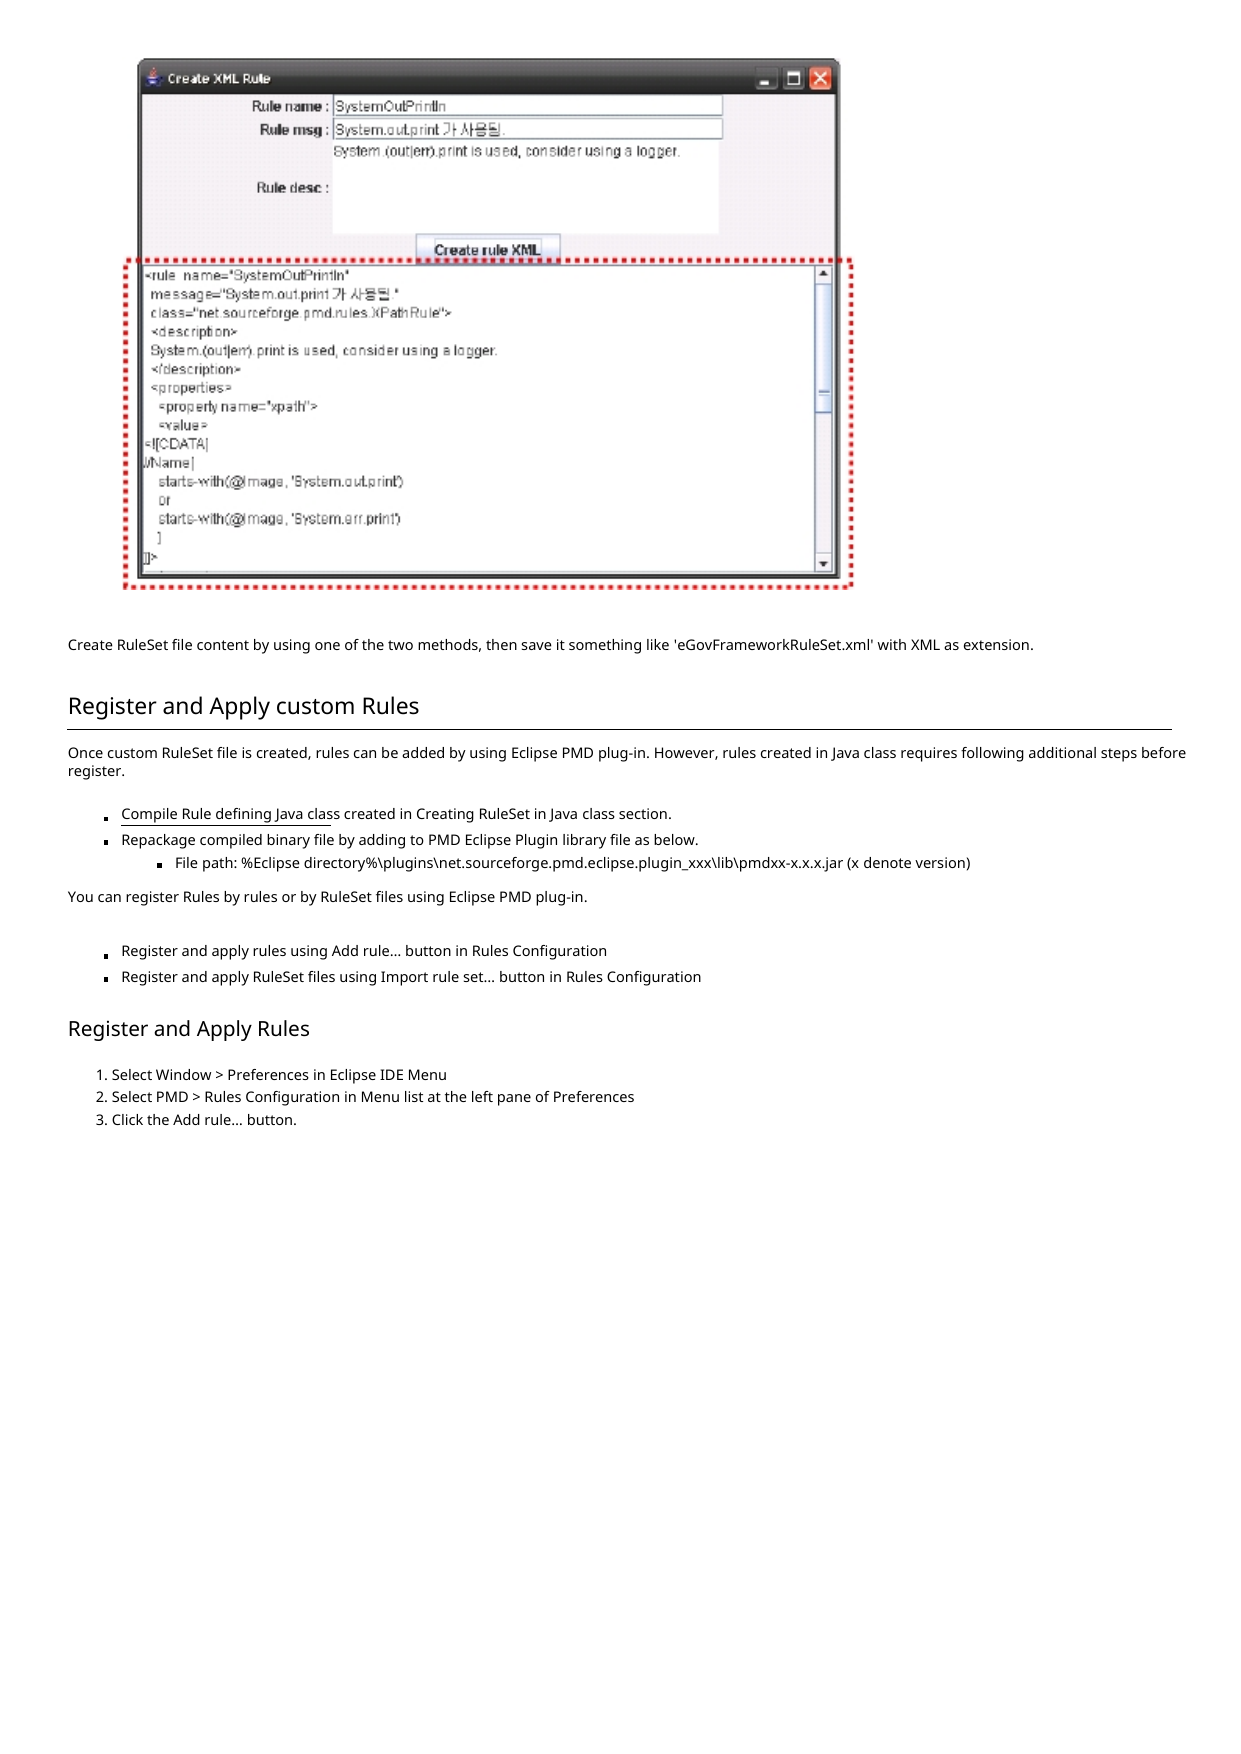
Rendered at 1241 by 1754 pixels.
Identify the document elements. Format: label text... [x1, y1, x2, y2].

text Repackage compiled binary file by adding to PMD Eclipse Plugin library file as below. [121, 827, 1240, 850]
text Register and apply rules using Add rule… button in Rules Configuration [121, 928, 1240, 964]
text You can register Rules by rules or by RuleSet files using Eclipse PMD plug-in. [68, 873, 1240, 909]
text Register and apply RuleSet files using Import rule set… button in Rules Configuration [121, 964, 1240, 987]
text 3. Click the Add rule… button. [96, 1107, 1240, 1130]
text Once custom RuleSet file is created, rules can be added by using Eclipse PMD plug-in. However, rules created in Java class requires following additional steps before register. [68, 744, 1240, 781]
text Compile Rule defining Java class created in Creating RuleSet in Java class section. [121, 791, 1240, 827]
text 2. Select PMD > Rules Configuration in Menu list at the left pane of Preferences [96, 1084, 1240, 1107]
text Register and Apply Rules [68, 1015, 1240, 1042]
text Create RuleSet file content by using one of the two methods, then save it something like 'eGovFrameworkRuleSet.xml' with XML as extension. [68, 636, 1240, 654]
text File path: %Eclipse directory%\plugins\net.sourceforge.pmd.eclipse.plugin_xxx\lib\pmdxx-x.x.x.jar (x denote version) [175, 850, 1240, 873]
text 1. Select Window > Preferences in Eclipse IDE Menu [96, 1065, 1240, 1084]
text Register and Apply custom Rules [68, 692, 1240, 720]
picture [122, 57, 855, 590]
